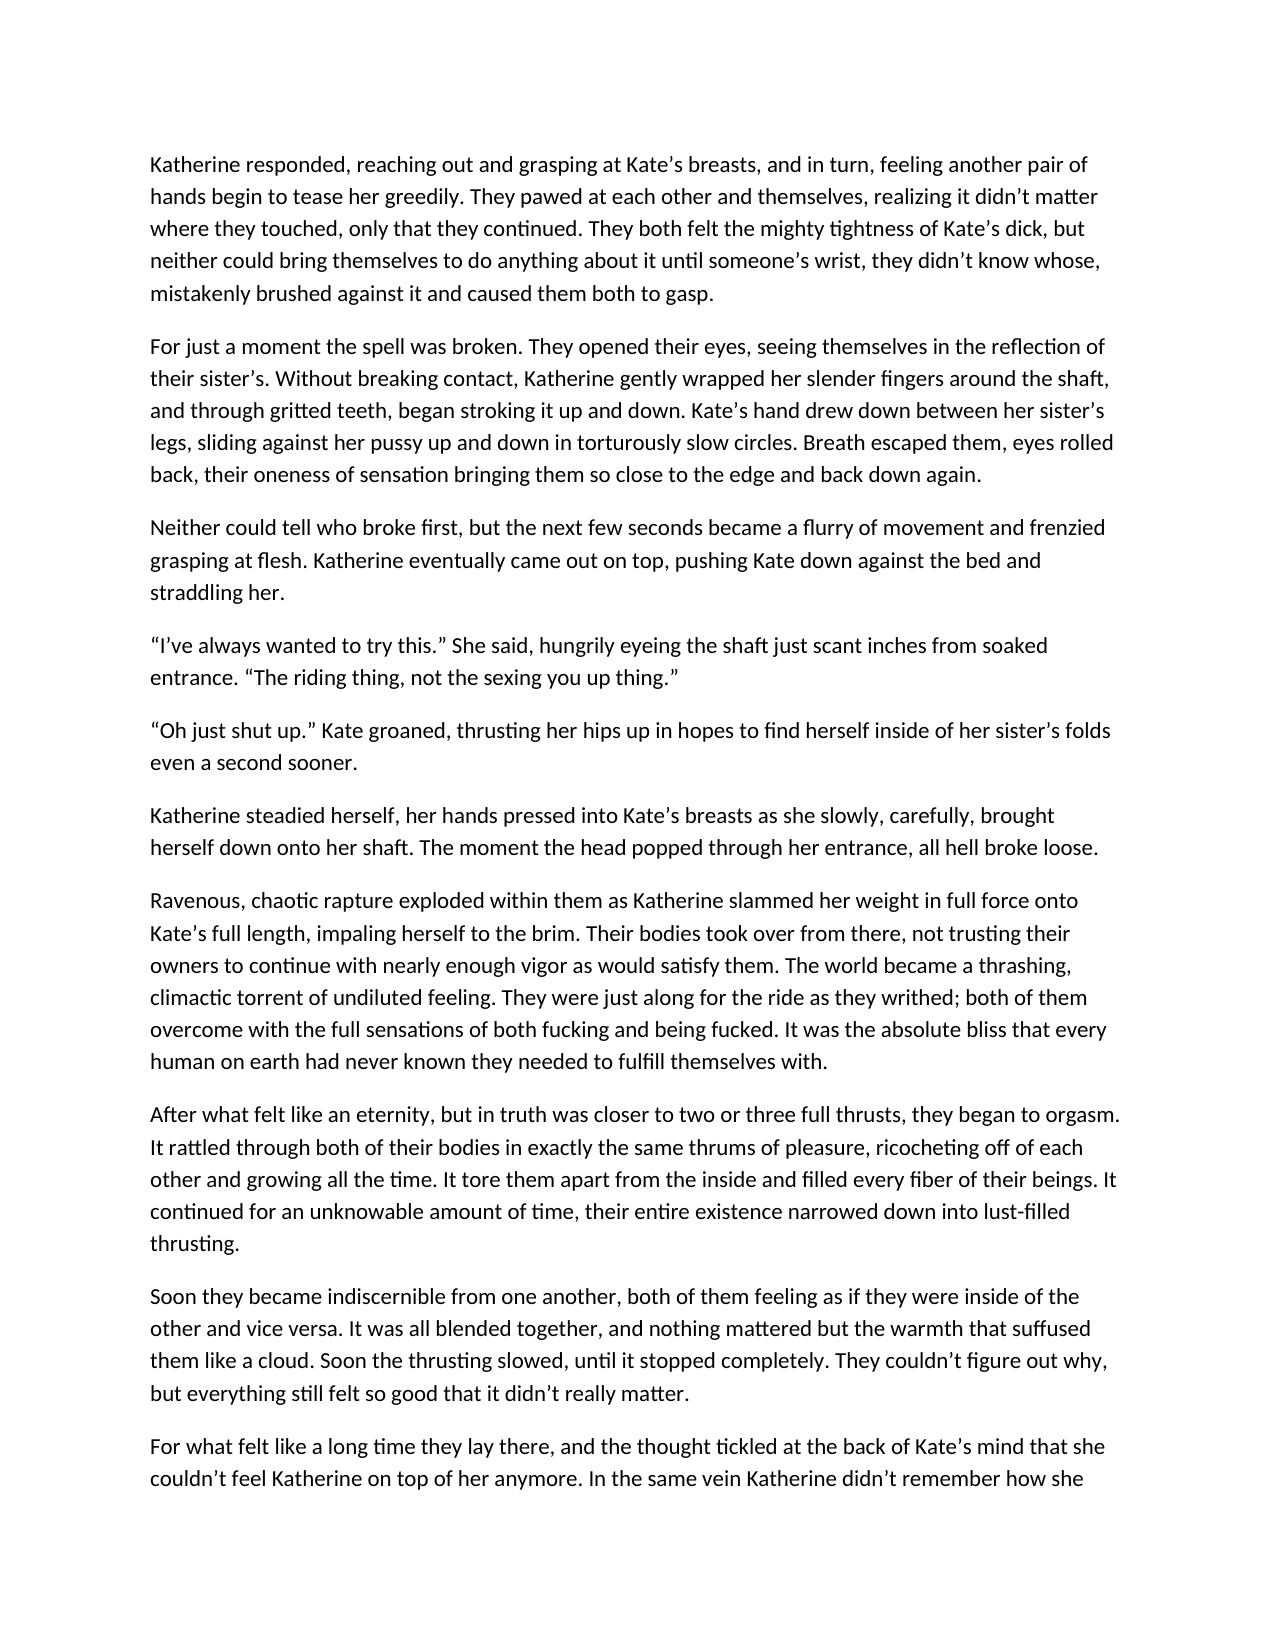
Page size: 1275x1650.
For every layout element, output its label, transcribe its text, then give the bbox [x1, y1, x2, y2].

text “Oh just shut up.” Kate groaned, thrusting her hips up in hopes to find herself inside of her sister’s folds even a second sooner. [150, 716, 1125, 776]
text After what felt like an eternity, but in truth was closer to two or three full thrusts, they began to orgasm. It rattled through both of their bodies in exactly the same thrums of pleasure, ricocheting off of each other and growing all the time. It tore them apart from the inside and filled every fiber of their beings. It continued for an unknowable amount of time, their entire existence narrowed down into lust-filled thrusting. [150, 1101, 1125, 1257]
text Neither could tell who broke first, but the next few seconds became a flurry of movement and frenzied grasping at flesh. Katherine eventually came out on top, pushing Kate down against the bed and straddling her. [150, 513, 1125, 606]
text Katherine steadied herself, her hands pressed into Kate’s breasts as she slowly, carefully, brought herself down onto her shaft. The moment the head popped through her entrance, all hell broke loose. [150, 801, 1125, 862]
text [150, 1432, 1125, 1492]
text Ravenous, chaotic rapture exploded within them as Katherine slammed her weight in full force onto Kate’s full length, impaling herself to the brim. Their bodies took over from there, not trusting their owners to continue with nearly enough vigor as would satisfy them. The world became a thrashing, climactic torrent of undiluted feeling. They were just along for the ride as they writhed; both of them overcome with the full sensations of both fucking and being fucked. It was the absolute bliss that every human on earth had never known they needed to fulfill themselves with. [150, 887, 1125, 1076]
text For just a moment the spell was broken. They opened their eyes, seeing themselves in the reflection of their sister’s. Without breaking contact, Katherine gently wrapped her slender fingers around the shaft, and through gritted teeth, began stroking it up and down. Kate’s hand drew down between her sister’s legs, sliding against her pussy up and down in torturously slow circles. Breath escaped them, eyes rolled back, their oneness of sensation bringing them so close to the edge and back down again. [150, 332, 1125, 488]
text Katherine responded, reaching out and grasping at Kate’s breasts, and in turn, feeling another pair of hands begin to tease her greedily. They pawed at each other and themselves, realizing it didn’t matter where they touched, only that they continued. They both felt the mighty tightness of Kate’s dick, but neither could bring themselves to do anything about it until someone’s wrist, they didn’t know whose, mistakenly brushed against it and caused them both to gasp. [150, 150, 1125, 307]
text Soon they became indiscernible from one another, both of them feeling as if they were inside of the other and vice versa. It was all blended together, and nothing mattered but the warmth that suffused them like a cloud. Soon the thrusting slowed, until it stopped completely. They couldn’t figure out why, but everything still felt so good that it didn’t really matter. [150, 1282, 1125, 1407]
text “I’ve always wanted to try this.” She said, hungrily eyeing the shaft just scant inches from soaked entrance. “The riding thing, not the sexing you up thing.” [150, 631, 1125, 691]
